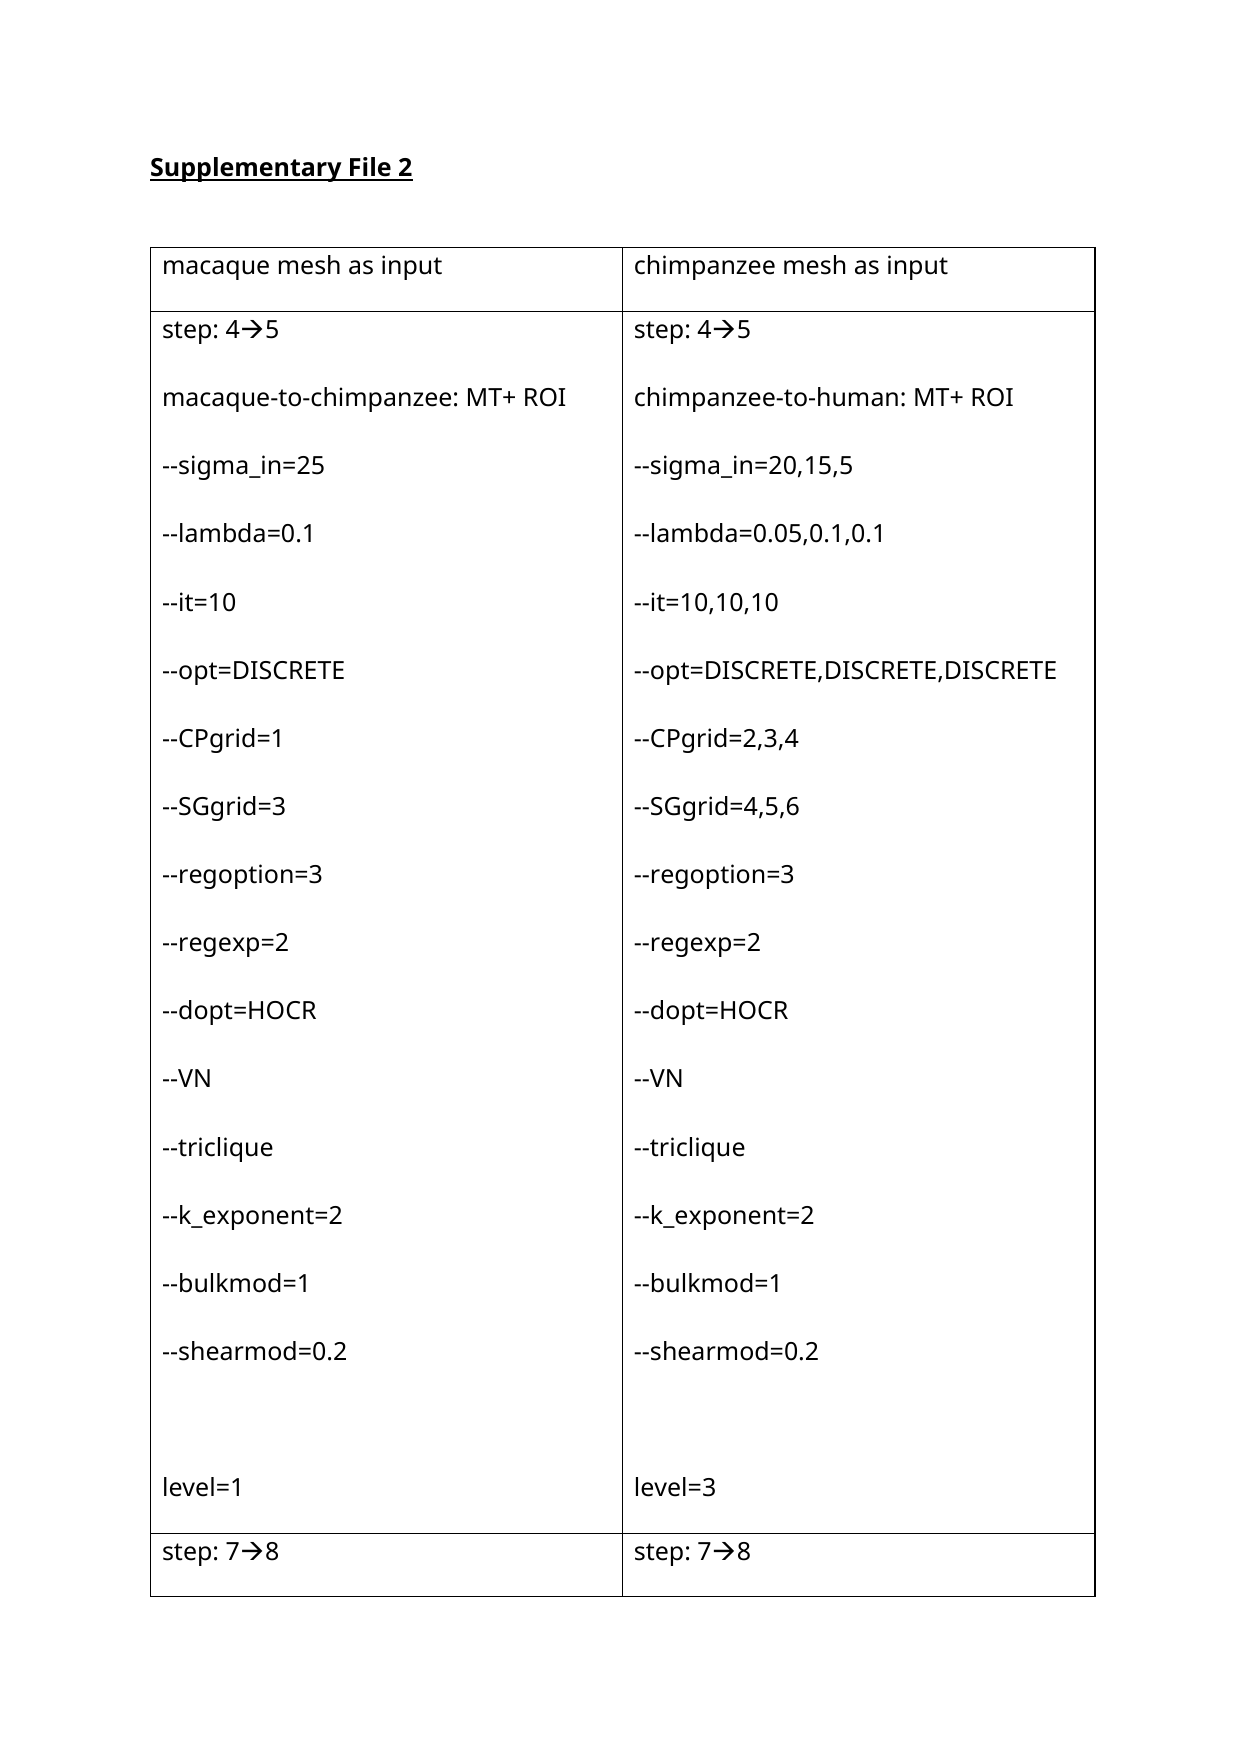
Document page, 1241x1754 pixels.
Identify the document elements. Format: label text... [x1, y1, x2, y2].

text Supplementary File 2 [150, 150, 1090, 184]
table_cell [623, 1534, 1094, 1596]
table_cell step: 45 macaque-to-chimpanzee: MT+ ROI --sigma_in=25 --lambda=0.1 --it=10 --opt=DISCRETE --CPgrid=1 --SGgrid=3 --regoption=3 --regexp=2 --dopt=HOCR --VN --triclique --k_exponent=2 --bulkmod=1 --shearmod=0.2 level=1 [151, 312, 622, 1532]
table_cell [151, 1534, 622, 1596]
table_header chimpanzee mesh as input [623, 248, 1094, 311]
table_header macaque mesh as input [151, 248, 622, 311]
table_cell step: 45 chimpanzee-to-human: MT+ ROI --sigma_in=20,15,5 --lambda=0.05,0.1,0.1 --it=10,10,10 --opt=DISCRETE,DISCRETE,DISCRETE --CPgrid=2,3,4 --SGgrid=4,5,6 --regoption=3 --regexp=2 --dopt=HOCR --VN --triclique --k_exponent=2 --bulkmod=1 --shearmod=0.2 level=3 [623, 312, 1094, 1532]
